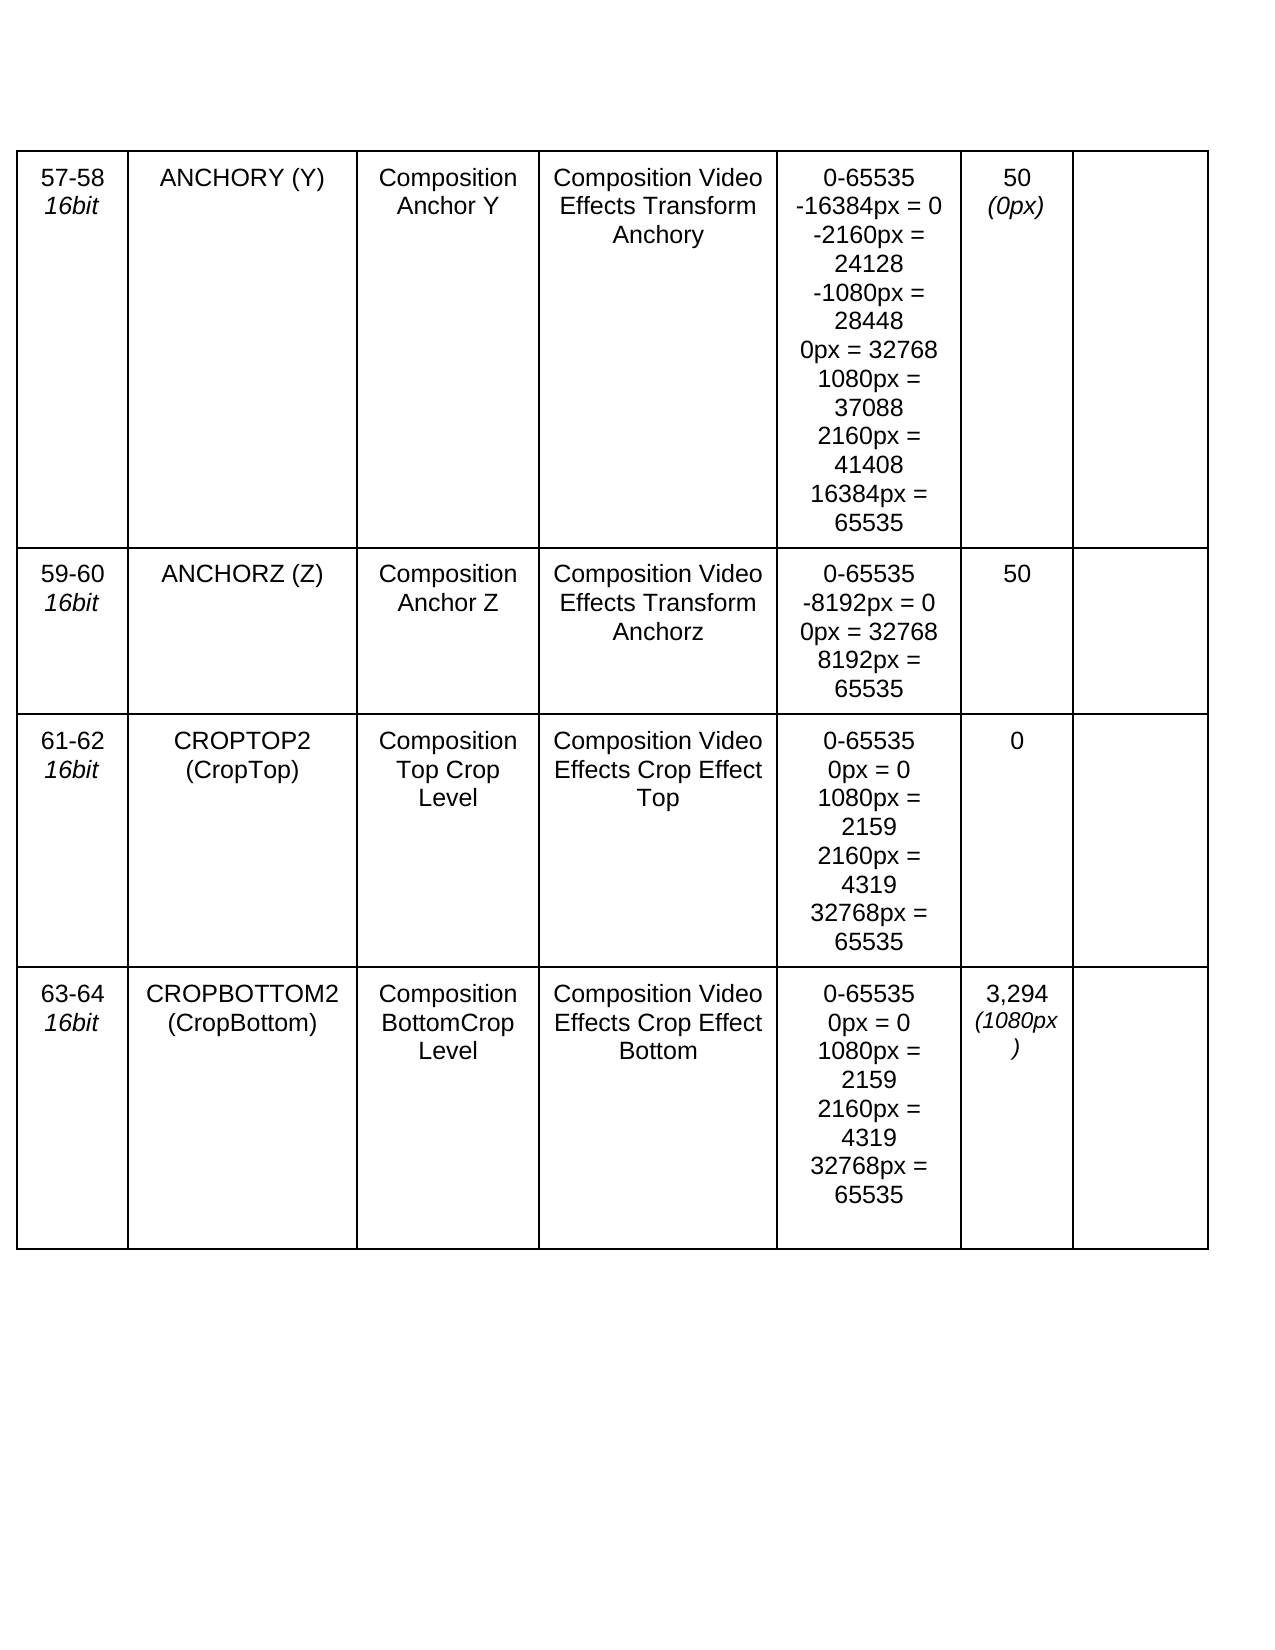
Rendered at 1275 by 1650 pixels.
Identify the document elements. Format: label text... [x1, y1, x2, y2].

table_cell 3,294 (1080px) [962, 968, 1072, 1248]
table_cell CROPBOTTOM2 (CropBottom) [129, 968, 356, 1248]
table_cell Composition Video Effects Transform Anchorz [540, 549, 776, 713]
table_cell Composition BottomCrop Level [358, 968, 538, 1248]
table_cell 0-65535 -8192px = 0 0px = 32768 8192px = 65535 [778, 549, 960, 713]
table_header Composition Anchor Y [358, 152, 538, 547]
table_cell 50 [962, 549, 1072, 713]
table_header 0-65535 -16384px = 0 -2160px = 24128 -1080px = 28448 0px = 32768 1080px = 37088 2160px = 41408 16384px = 65535 [778, 152, 960, 547]
table_header [1074, 152, 1207, 547]
table_cell 0-65535 0px = 0 1080px = 2159 2160px = 4319 32768px = 65535 [778, 968, 960, 1248]
table_header 50 (0px) [962, 152, 1072, 547]
table_cell Composition Anchor Z [358, 549, 538, 713]
table_cell [1074, 968, 1207, 1248]
table_cell Composition Top Crop Level [358, 715, 538, 966]
table_cell 61-62 16bit [18, 715, 127, 966]
table_cell 0 [962, 715, 1072, 966]
table_header Composition Video Effects Transform Anchory [540, 152, 776, 547]
table_cell ANCHORZ (Z) [129, 549, 356, 713]
table_cell [1074, 715, 1207, 966]
table_cell [1074, 549, 1207, 713]
table_cell 63-64 16bit [18, 968, 127, 1248]
table_cell 59-60 16bit [18, 549, 127, 713]
table_header ANCHORY (Y) [129, 152, 356, 547]
table_cell Composition Video Effects Crop Effect Bottom [540, 968, 776, 1248]
table_cell Composition Video Effects Crop Effect Top [540, 715, 776, 966]
table_cell CROPTOP2 (CropTop) [129, 715, 356, 966]
table_header 57-58 16bit [18, 152, 127, 547]
table_cell 0-65535 0px = 0 1080px = 2159 2160px = 4319 32768px = 65535 [778, 715, 960, 966]
